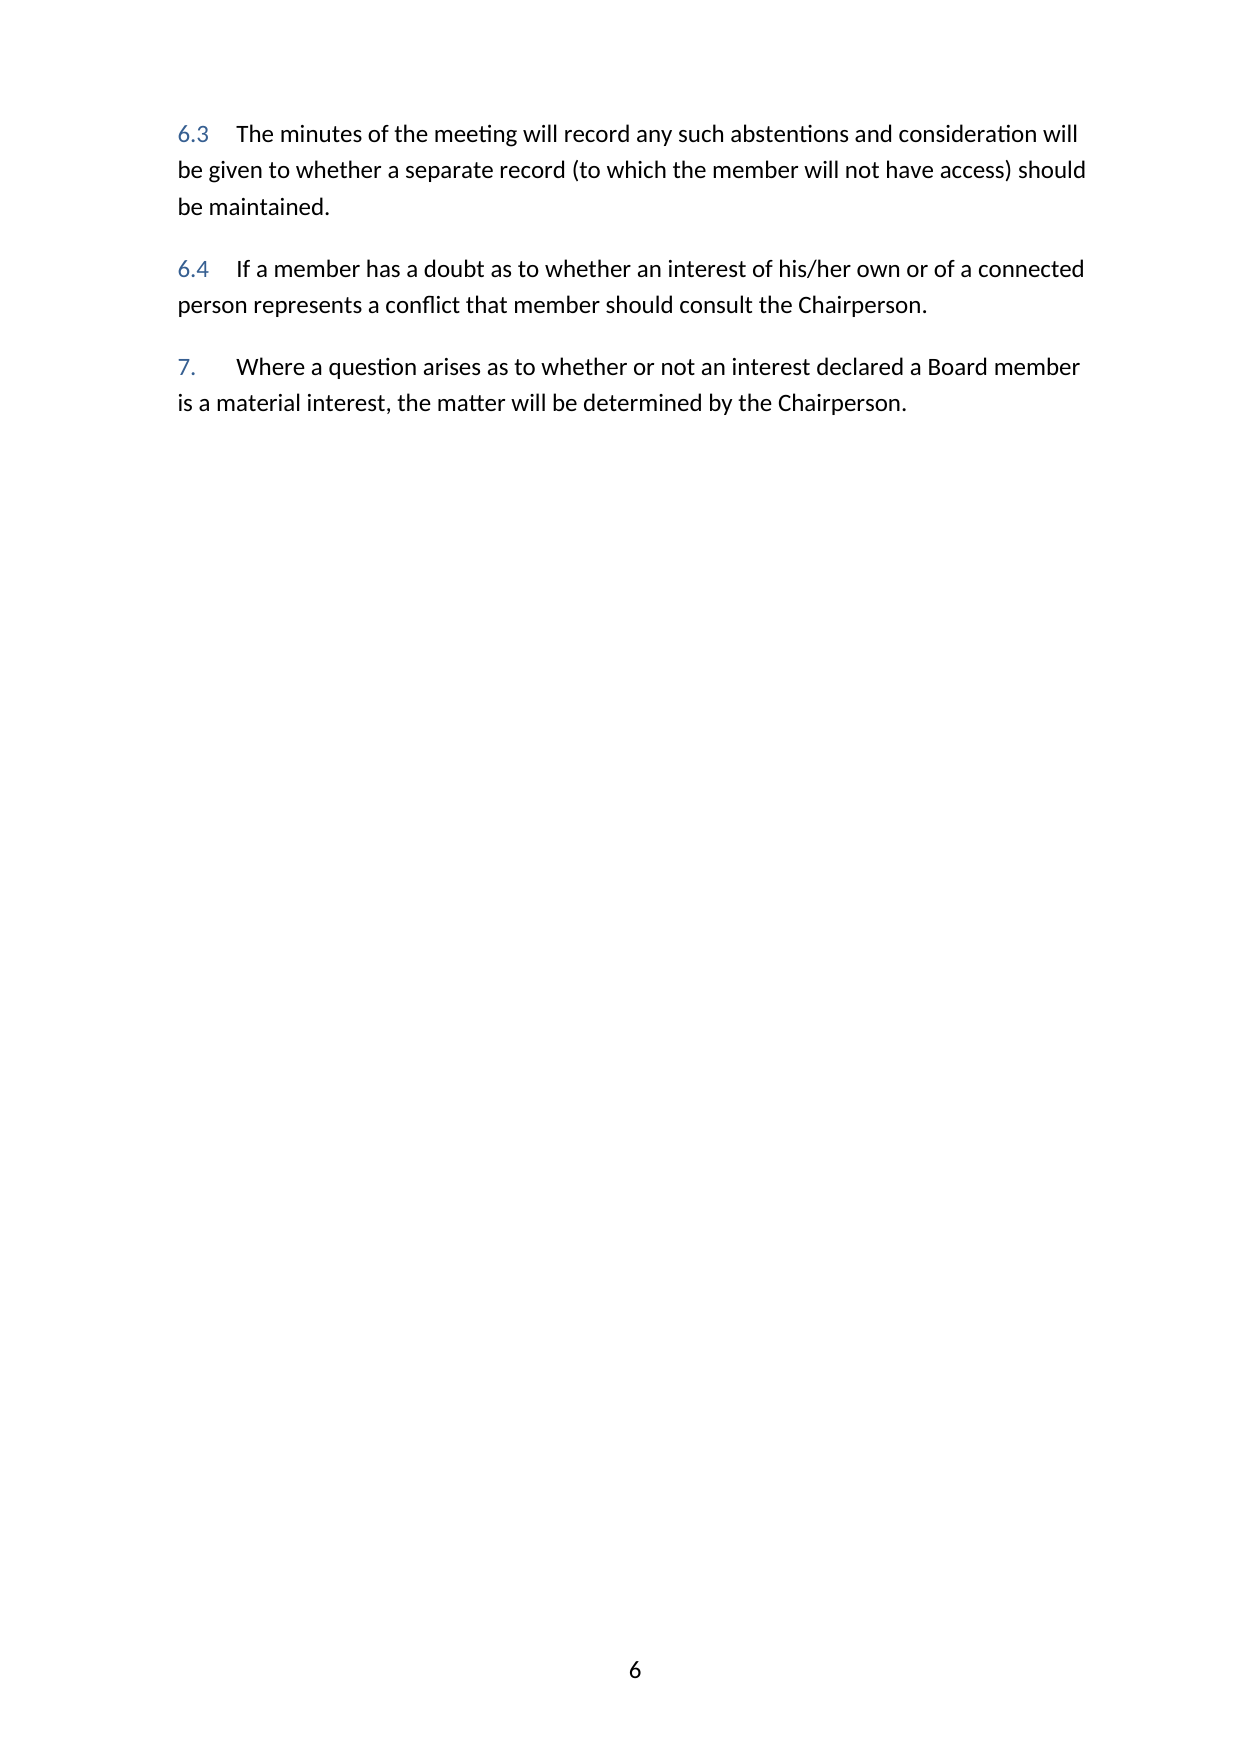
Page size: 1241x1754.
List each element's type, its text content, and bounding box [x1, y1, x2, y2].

text 7. Where a question arises as to whether or not an interest declared a Board member is a material interest, the matter will be determined by the Chairperson. [177, 351, 1092, 418]
text 6.4 If a member has a doubt as to whether an interest of his/her own or of a connected person represents a conflict that member should consult the Chairperson. [177, 253, 1092, 320]
text 6.3 The minutes of the meeting will record any such abstentions and consideration will be given to whether a separate record (to which the member will not have access) should be maintained. [177, 118, 1092, 222]
